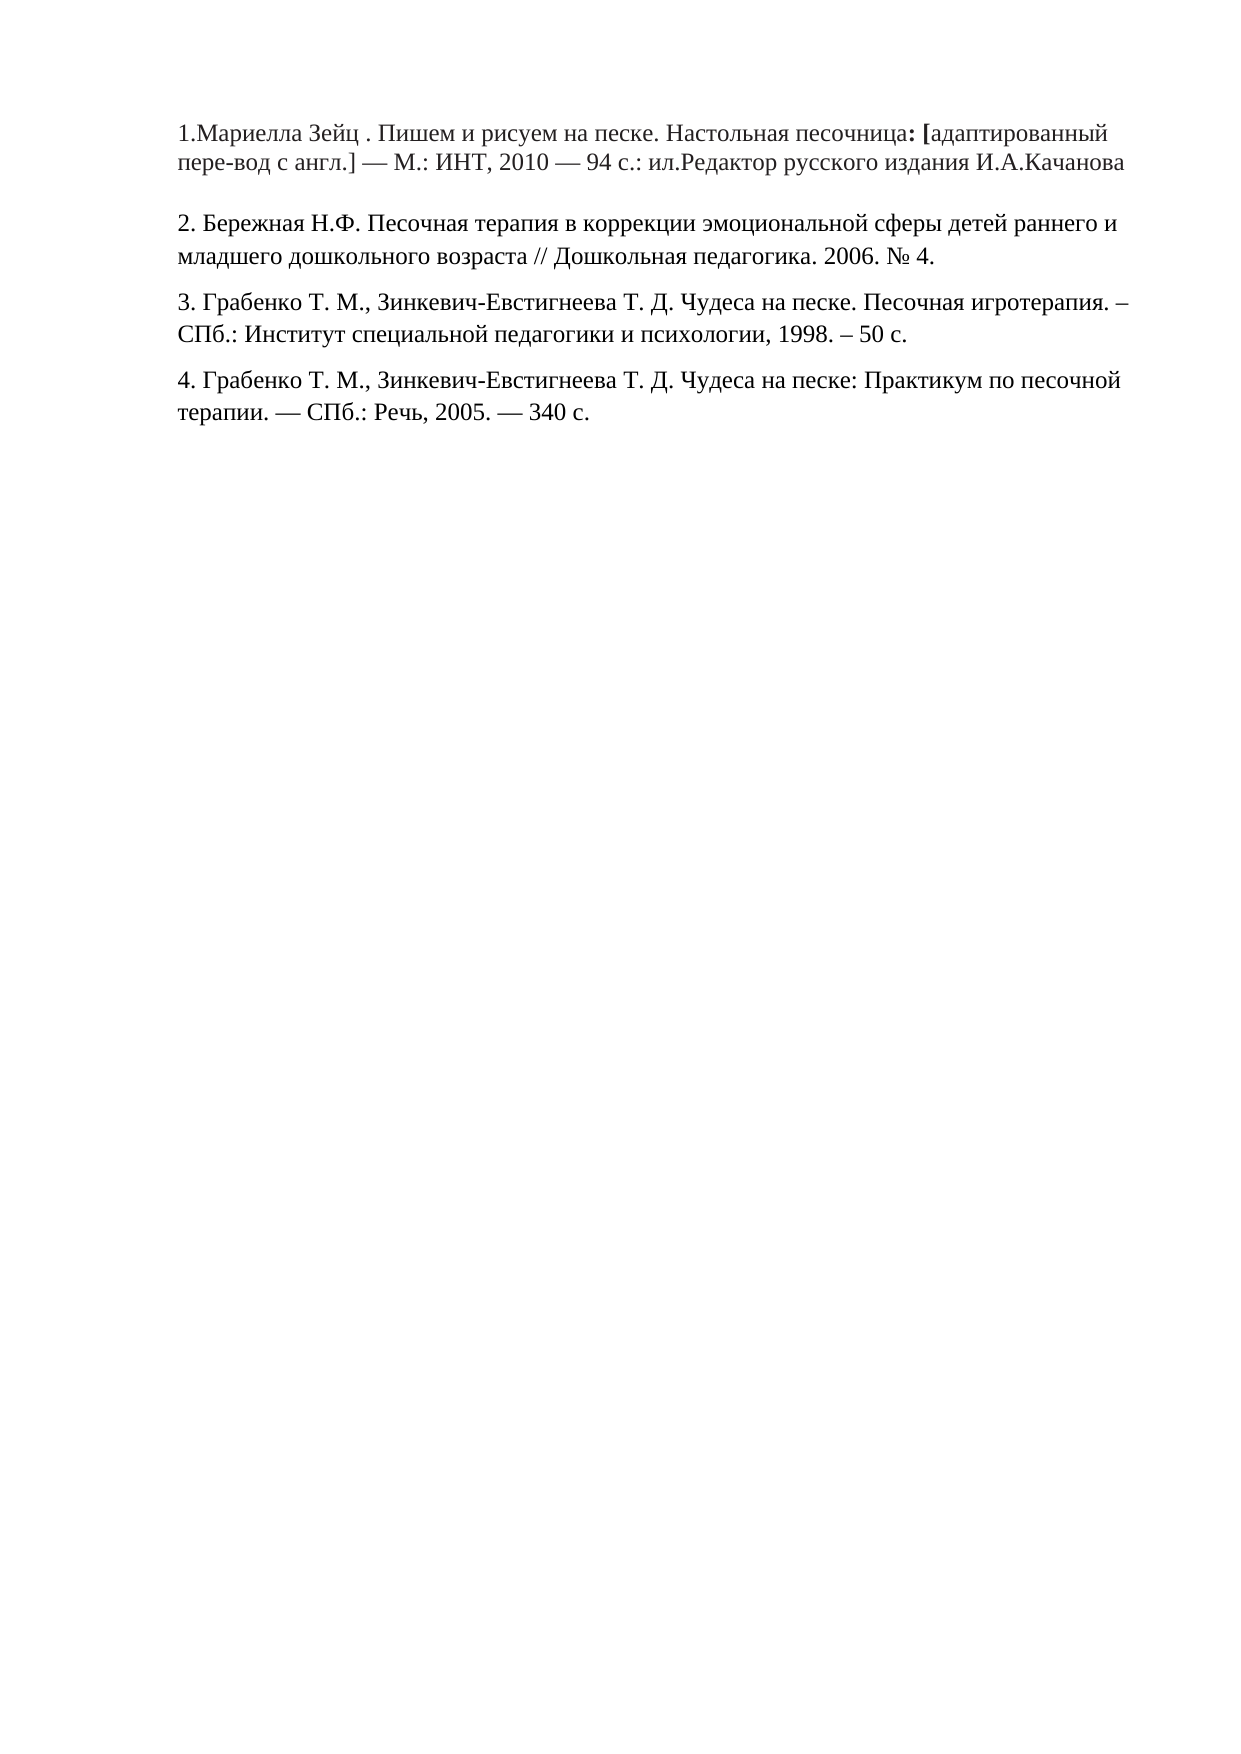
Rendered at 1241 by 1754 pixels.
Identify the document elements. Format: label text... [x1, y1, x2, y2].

text 2. Бережная Н.Ф. Песочная терапия в коррекции эмоциональной сферы детей раннего и младшего дошкольного возраста // Дошкольная педагогика. 2006. № 4. [177, 204, 1152, 270]
text 1.Мариелла Зейц . Пишем и рисуем на песке. Настольная песочница: [адаптированный пере-вод с англ.] — М.: ИНТ, 2010 — 94 с.: ил.Редактор русского издания И.А.Качанова [177, 118, 1152, 176]
text 4. Грабенко Т. М., Зинкевич-Евстигнеева Т. Д. Чудеса на песке: Практикум по песочной терапии. — СПб.: Речь, 2005. — 340 с. [177, 361, 1152, 426]
text 3. Грабенко Т. М., Зинкевич-Евстигнеева Т. Д. Чудеса на песке. Песочная игротерапия. – СПб.: Институт специальной педагогики и психологии, 1998. – 50 с. [177, 282, 1152, 348]
